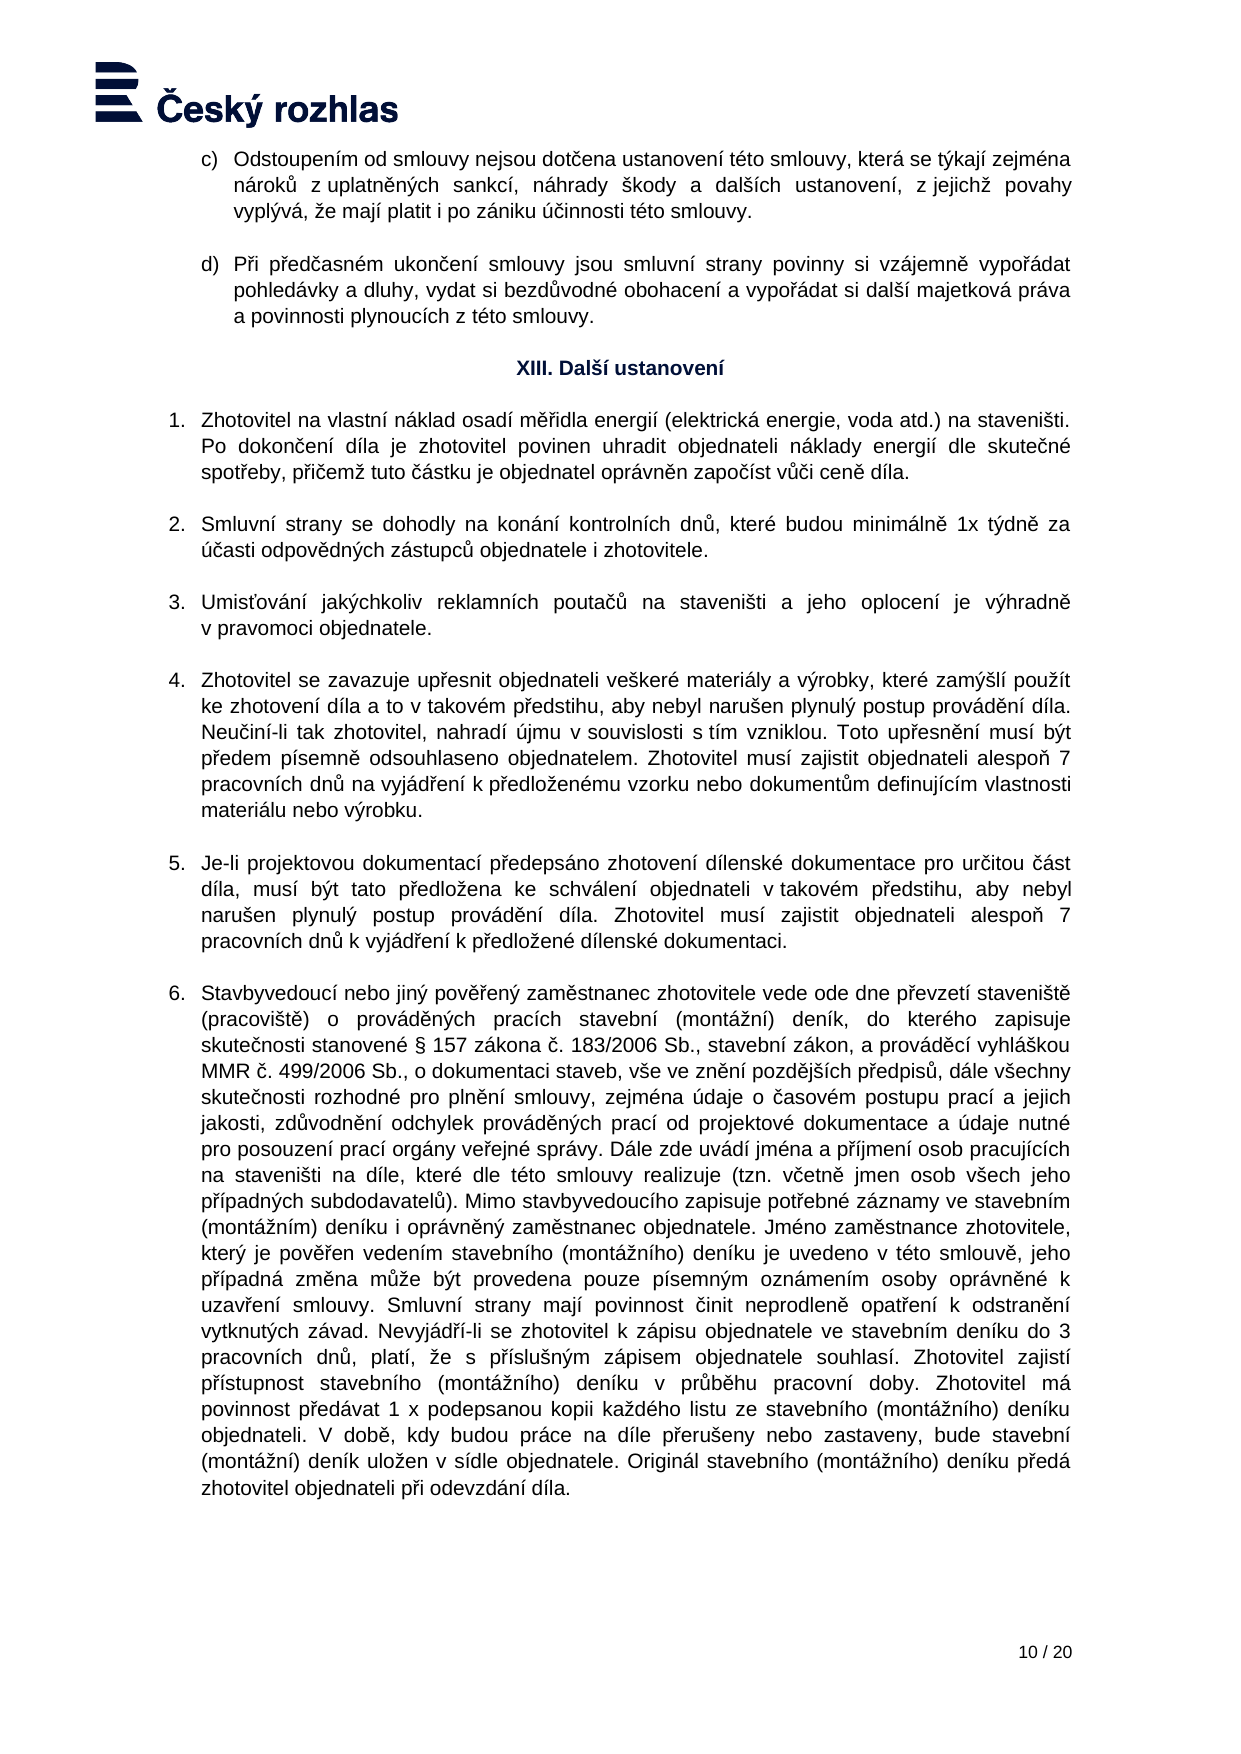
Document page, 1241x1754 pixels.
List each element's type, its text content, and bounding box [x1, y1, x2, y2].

list Umisťování jakýchkoliv reklamních poutačů na staveništi a jeho oplocení je výhradně v pravomoci objednatele. [168, 589, 1072, 641]
list Při předčasném ukončení smlouvy jsou smluvní strany povinny si vzájemně vypořádat pohledávky a dluhy, vydat si bezdůvodné obohacení a vypořádat si další majetková práva a povinnosti plynoucích z této smlouvy. [201, 250, 1072, 328]
list Odstoupením od smlouvy nejsou dotčena ustanovení této smlouvy, která se týkají zejména nároků z uplatněných sankcí, náhrady škody a dalších ustanovení, z jejichž povahy vyplývá, že mají platit i po zániku účinnosti této smlouvy. [201, 146, 1072, 224]
list Je-li projektovou dokumentací předepsáno zhotovení dílenské dokumentace pro určitou část díla, musí být tato předložena ke schválení objednateli v takovém předstihu, aby nebyl narušen plynulý postup provádění díla. Zhotovitel musí zajistit objednateli alespoň 7 pracovních dnů k vyjádření k předložené dílenské dokumentaci. [168, 849, 1072, 953]
list Zhotovitel se zavazuje upřesnit objednateli veškeré materiály a výrobky, které zamýšlí použít ke zhotovení díla a to v takovém předstihu, aby nebyl narušen plynulý postup provádění díla. Neučiní-li tak zhotovitel, nahradí újmu v souvislosti s tím vzniklou. Toto upřesnění musí být předem písemně odsouhlaseno objednatelem. Zhotovitel musí zajistit objednateli alespoň 7 pracovních dnů na vyjádření k předloženému vzorku nebo dokumentům definujícím vlastnosti materiálu nebo výrobku. [168, 667, 1072, 823]
list Zhotovitel na vlastní náklad osadí měřidla energií (elektrická energie, voda atd.) na staveništi. Po dokončení díla je zhotovitel povinen uhradit objednateli náklady energií dle skutečné spotřeby, přičemž tuto částku je objednatel oprávněn započíst vůči ceně díla. [168, 406, 1072, 484]
picture [95, 62, 398, 128]
list Smluvní strany se dohodly na konání kontrolních dnů, které budou minimálně 1x týdně za účasti odpovědných zástupců objednatele i zhotovitele. [168, 511, 1072, 563]
list Stavbyvedoucí nebo jiný pověřený zaměstnanec zhotovitele vede ode dne převzetí staveniště (pracoviště) o prováděných pracích stavební (montážní) deník, do kterého zapisuje skutečnosti stanovené § 157 zákona č. 183/2006 Sb., stavební zákon, a prováděcí vyhláškou MMR č. 499/2006 Sb., o dokumentaci staveb, vše ve znění pozdějších předpisů, dále všechny skutečnosti rozhodné pro plnění smlouvy, zejména údaje o časovém postupu prací a jejich jakosti, zdůvodnění odchylek prováděných prací od projektové dokumentace a údaje nutné pro posouzení prací orgány veřejné správy. Dále zde uvádí jména a příjmení osob pracujících na staveništi na díle, které dle této smlouvy realizuje (tzn. včetně jmen osob všech jeho případných subdodavatelů). Mimo stavbyvedoucího zapisuje potřebné záznamy ve stavebním (montážním) deníku i oprávněný zaměstnanec objednatele. Jméno zaměstnance zhotovitele, který je pověřen vedením stavebního (montážního) deníku je uvedeno v této smlouvě, jeho případná změna může být provedena pouze písemným oznámením osoby oprávněné k uzavření smlouvy. Smluvní strany mají povinnost činit neprodleně opatření k odstranění vytknutých závad. Nevyjádří-li se zhotovitel k zápisu objednatele ve stavebním deníku do 3 pracovních dnů, platí, že s příslušným zápisem objednatele souhlasí. Zhotovitel zajistí přístupnost stavebního (montážního) deníku v průběhu pracovní doby. Zhotovitel má povinnost předávat 1 x podepsanou kopii každého listu ze stavebního (montážního) deníku objednateli. V době, kdy budou práce na díle přerušeny nebo zastaveny, bude stavební (montážní) deník uložen v sídle objednatele. Originál stavebního (montážního) deníku předá zhotovitel objednateli při odevzdání díla. [168, 979, 1072, 1500]
subtitle Další ustanovení [168, 354, 1072, 380]
